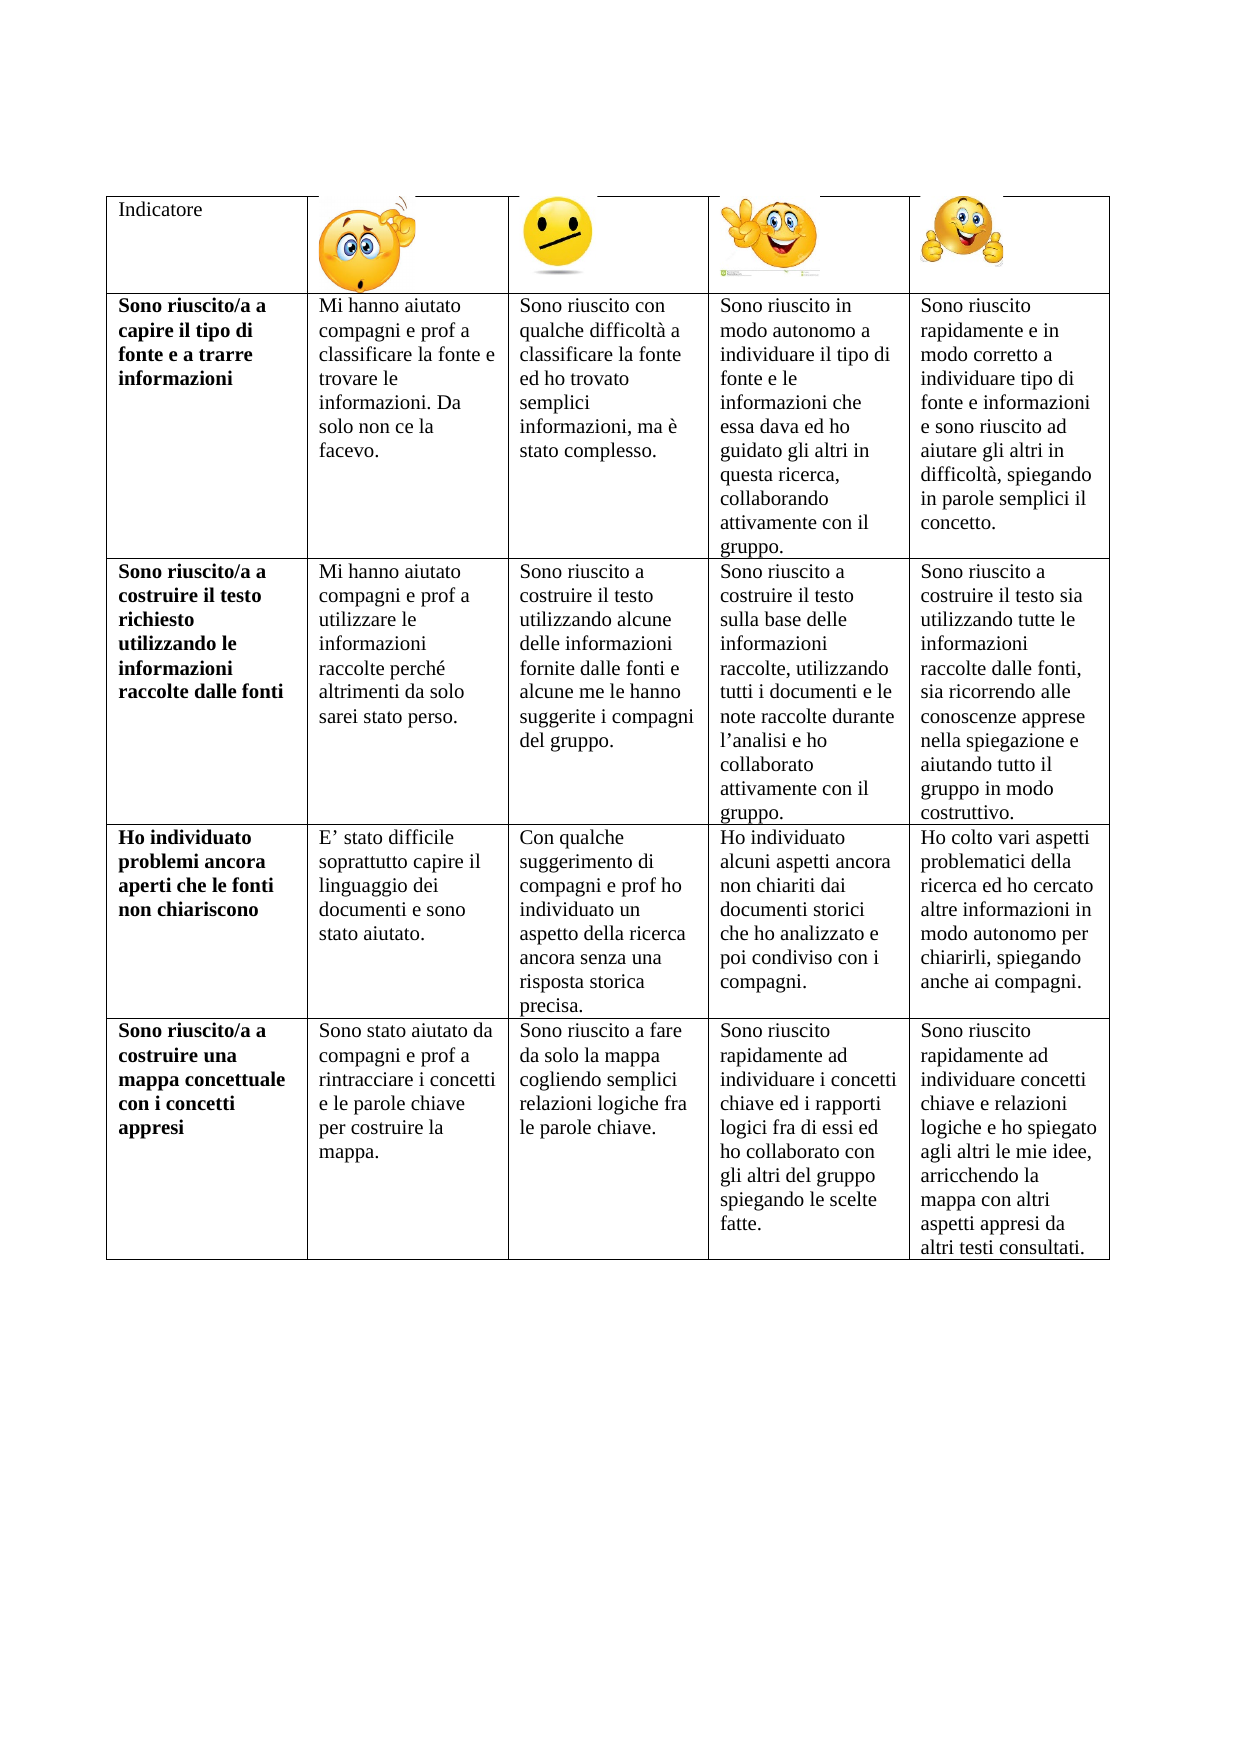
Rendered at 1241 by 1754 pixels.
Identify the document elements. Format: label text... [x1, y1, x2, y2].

table_cell Con qualche suggerimento di compagni e prof ho individuato un aspetto della ricerca ancora senza una risposta storica precisa. [509, 825, 708, 1017]
table_header [416, 197, 508, 292]
table_cell Sono riuscito a fare da solo la mappa cogliendo semplici relazioni logiche fra le parole chiave. [509, 1019, 708, 1259]
table_cell Sono riuscito rapidamente ad individuare i concetti chiave ed i rapporti logici fra di essi ed ho collaborato con gli altri del gruppo spiegando le scelte fatte. [709, 1019, 909, 1259]
table_cell Sono riuscito a costruire il testo sulla base delle informazioni raccolte, utilizzando tutti i documenti e le note raccolte durante l’analisi e ho collaborato attivamente con il gruppo. [709, 559, 909, 824]
table_cell Sono riuscito/a a costruire il testo richiesto utilizzando le informazioni raccolte dalle fonti [107, 559, 307, 824]
table_cell Sono riuscito a costruire il testo utilizzando alcune delle informazioni fornite dalle fonti e alcune me le hanno suggerite i compagni del gruppo. [509, 559, 708, 824]
table_header [709, 197, 909, 292]
table_header [509, 197, 708, 292]
picture [318, 196, 416, 293]
picture [719, 196, 820, 277]
table_cell Mi hanno aiutato compagni e prof a classificare la fonte e trovare le informazioni. Da solo non ce la facevo. [308, 294, 508, 558]
table_cell Ho individuato problemi ancora aperti che le fonti non chiariscono [107, 825, 307, 1017]
table_cell Ho colto vari aspetti problematici della ricerca ed ho cercato altre informazioni in modo autonomo per chiarirli, spiegando anche ai compagni. [910, 825, 1109, 1017]
table_cell Sono riuscito/a a costruire una mappa concettuale con i concetti appresi [107, 1019, 307, 1259]
table_cell Sono riuscito/a a capire il tipo di fonte e a trarre informazioni [107, 294, 307, 558]
picture [519, 196, 598, 275]
table_cell Sono riuscito rapidamente ad individuare concetti chiave e relazioni logiche e ho spiegato agli altri le mie idee, arricchendo la mappa con altri aspetti appresi da altri testi consultati. [910, 1019, 1109, 1259]
table_header [910, 197, 1109, 292]
table_cell Sono riuscito in modo autonomo a individuare il tipo di fonte e le informazioni che essa dava ed ho guidato gli altri in questa ricerca, collaborando attivamente con il gruppo. [709, 294, 909, 558]
table_cell Sono stato aiutato da compagni e prof a rintracciare i concetti e le parole chiave per costruire la mappa. [308, 1019, 508, 1259]
table_cell E’ stato difficile soprattutto capire il linguaggio dei documenti e sono stato aiutato. [308, 825, 508, 1017]
table_cell Mi hanno aiutato compagni e prof a utilizzare le informazioni raccolte perché altrimenti da solo sarei stato perso. [308, 559, 508, 824]
table_header [308, 197, 318, 292]
table_cell Sono riuscito con qualche difficoltà a classificare la fonte ed ho trovato semplici informazioni, ma è stato complesso. [509, 294, 708, 558]
table_header Indicatore [107, 197, 307, 292]
table_cell Ho individuato alcuni aspetti ancora non chiariti dai documenti storici che ho analizzato e poi condiviso con i compagni. [709, 825, 909, 1017]
table_cell Sono riuscito a costruire il testo sia utilizzando tutte le informazioni raccolte dalle fonti, sia ricorrendo alle conoscenze apprese nella spiegazione e aiutando tutto il gruppo in modo costruttivo. [910, 559, 1109, 824]
picture [920, 196, 1004, 267]
table_cell Sono riuscito rapidamente e in modo corretto a individuare tipo di fonte e informazioni e sono riuscito ad aiutare gli altri in difficoltà, spiegando in parole semplici il concetto. [910, 294, 1109, 558]
